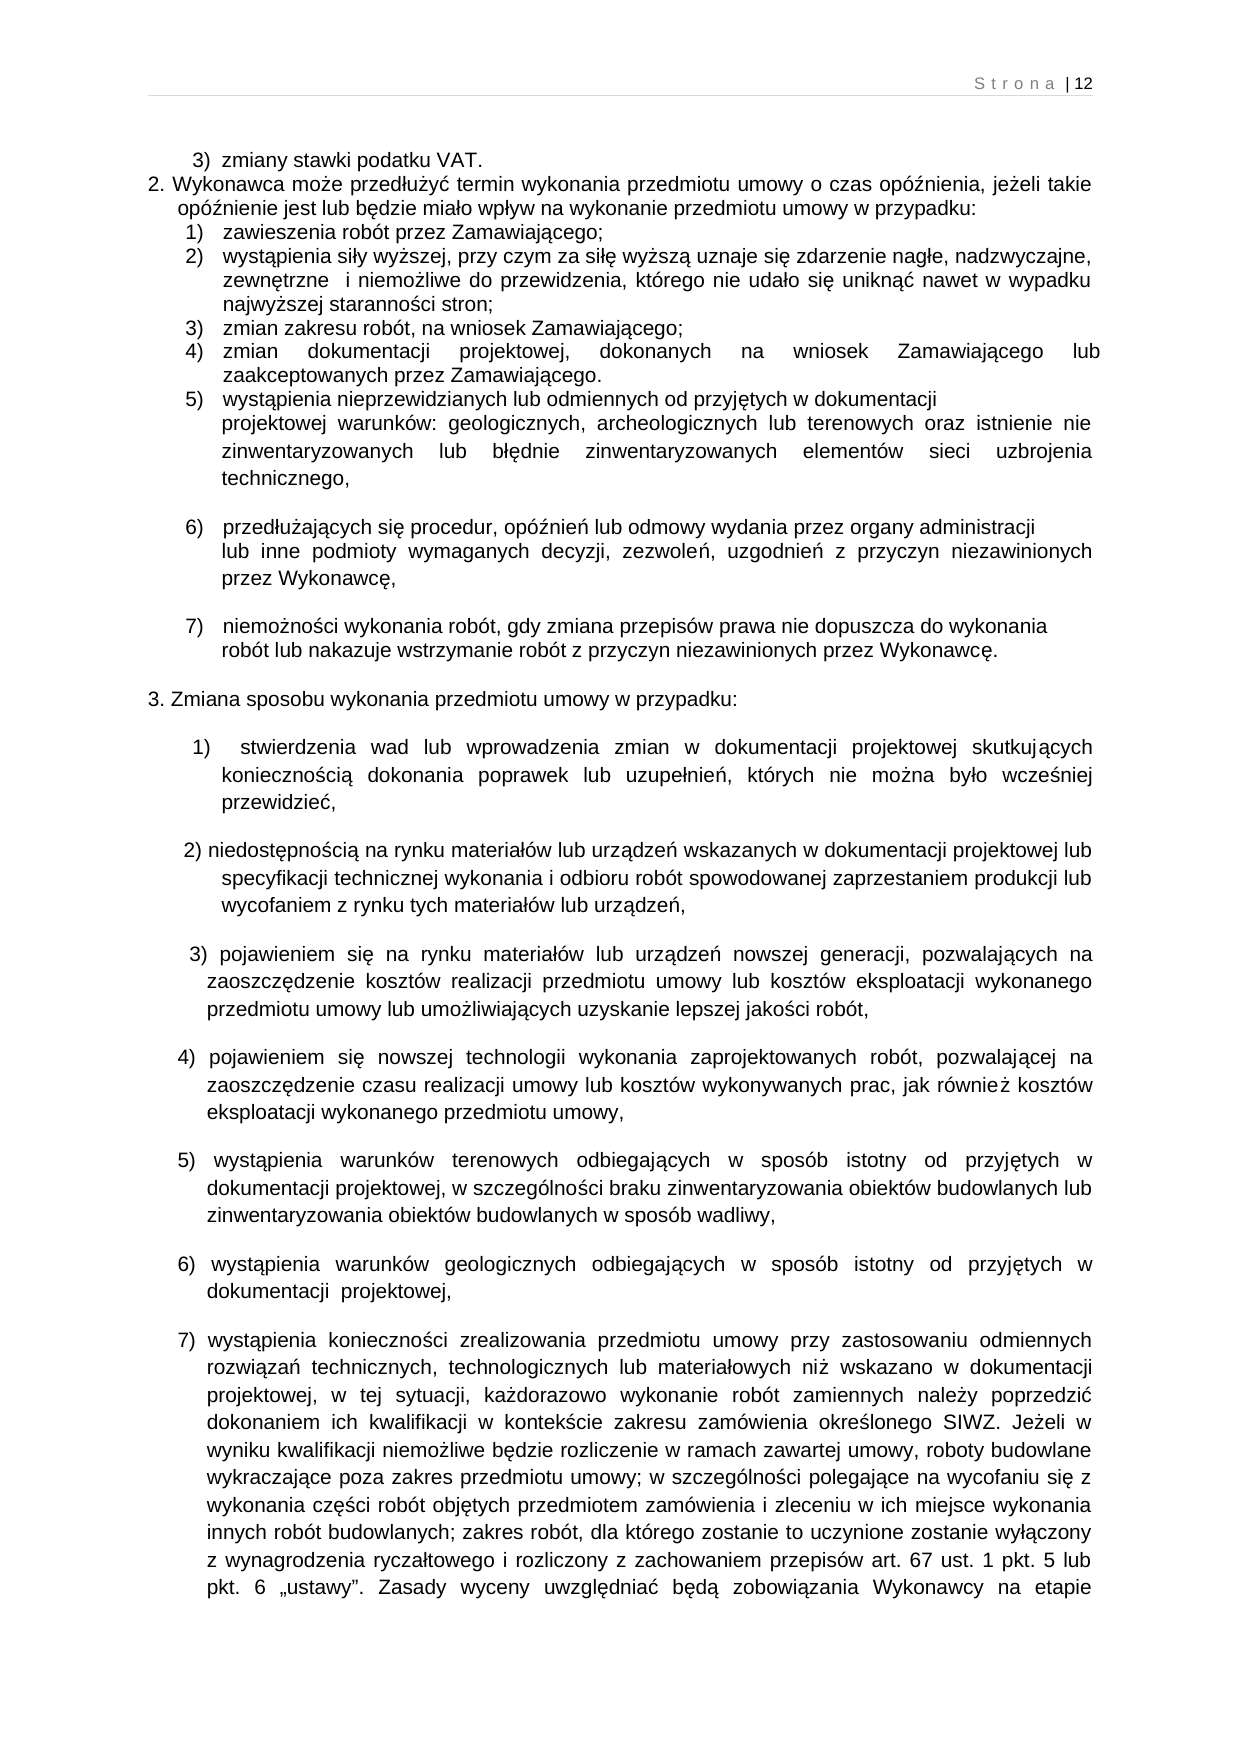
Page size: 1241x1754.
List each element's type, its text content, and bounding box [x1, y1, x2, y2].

list zmian dokumentacji projektowej, dokonanych na wniosek Zamawiającego lub zaakceptowanych przez Zamawiającego. [185, 339, 1101, 387]
text 1) stwierdzenia wad lub wprowadzenia zmian w dokumentacji projektowej skutkujących koniecznością dokonania poprawek lub uzupełnień, których nie można było wcześniej przewidzieć, [177, 735, 1093, 814]
list zawieszenia robót przez Zamawiającego; [185, 219, 1093, 243]
list zmiany stawki podatku VAT. [192, 148, 1093, 172]
text 3) pojawieniem się na rynku materiałów lub urządzeń nowszej generacji, pozwalających na zaoszczędzenie kosztów realizacji przedmiotu umowy lub kosztów eksploatacji wykonanego przedmiotu umowy lub umożliwiających uzyskanie lepszej jakości robót, [177, 942, 1093, 1021]
list przedłużających się procedur, opóźnień lub odmowy wydania przez organy administracji [185, 514, 1093, 538]
text lub inne podmioty wymaganych decyzji, zezwoleń, uzgodnień z przyczyn niezawinionych przez Wykonawcę, [221, 538, 1093, 590]
list zmian zakresu robót, na wniosek Zamawiającego; [185, 315, 1093, 339]
list niemożności wykonania robót, gdy zmiana przepisów prawa nie dopuszcza do wykonania [185, 614, 1093, 638]
text robót lub nakazuje wstrzymanie robót z przyczyn niezawinionych przez Wykonawcę. [221, 638, 1093, 662]
text 2. Wykonawca może przedłużyć termin wykonania przedmiotu umowy o czas opóźnienia, jeżeli takie opóźnienie jest lub będzie miało wpływ na wykonanie przedmiotu umowy w przypadku: [148, 172, 1093, 219]
text 2) niedostępnością na rynku materiałów lub urządzeń wskazanych w dokumentacji projektowej lub specyfikacji technicznej wykonania i odbioru robót spowodowanej zaprzestaniem produkcji lub wycofaniem z rynku tych materiałów lub urządzeń, [177, 838, 1093, 917]
text 6) wystąpienia warunków geologicznych odbiegających w sposób istotny od przyjętych w dokumentacji projektowej, [177, 1252, 1093, 1303]
list wystąpienia nieprzewidzianych lub odmiennych od przyjętych w dokumentacji [185, 387, 1093, 411]
text 5) wystąpienia warunków terenowych odbiegających w sposób istotny od przyjętych w dokumentacji projektowej, w szczególności braku zinwentaryzowania obiektów budowlanych lub zinwentaryzowania obiektów budowlanych w sposób wadliwy, [177, 1148, 1093, 1227]
text 4) pojawieniem się nowszej technologii wykonania zaprojektowanych robót, pozwalającej na zaoszczędzenie czasu realizacji umowy lub kosztów wykonywanych prac, jak również kosztów eksploatacji wykonanego przedmiotu umowy, [177, 1045, 1093, 1124]
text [177, 1327, 1093, 1599]
list wystąpienia siły wyższej, przy czym za siłę wyższą uznaje się zdarzenie nagłe, nadzwyczajne, zewnętrzne i niemożliwe do przewidzenia, którego nie udało się uniknąć nawet w wypadku najwyższej staranności stron; [185, 243, 1093, 315]
text projektowej warunków: geologicznych, archeologicznych lub terenowych oraz istnienie nie zinwentaryzowanych lub błędnie zinwentaryzowanych elementów sieci uzbrojenia technicznego, [221, 411, 1093, 490]
text 3. Zmiana sposobu wykonania przedmiotu umowy w przypadku: [148, 687, 1093, 711]
